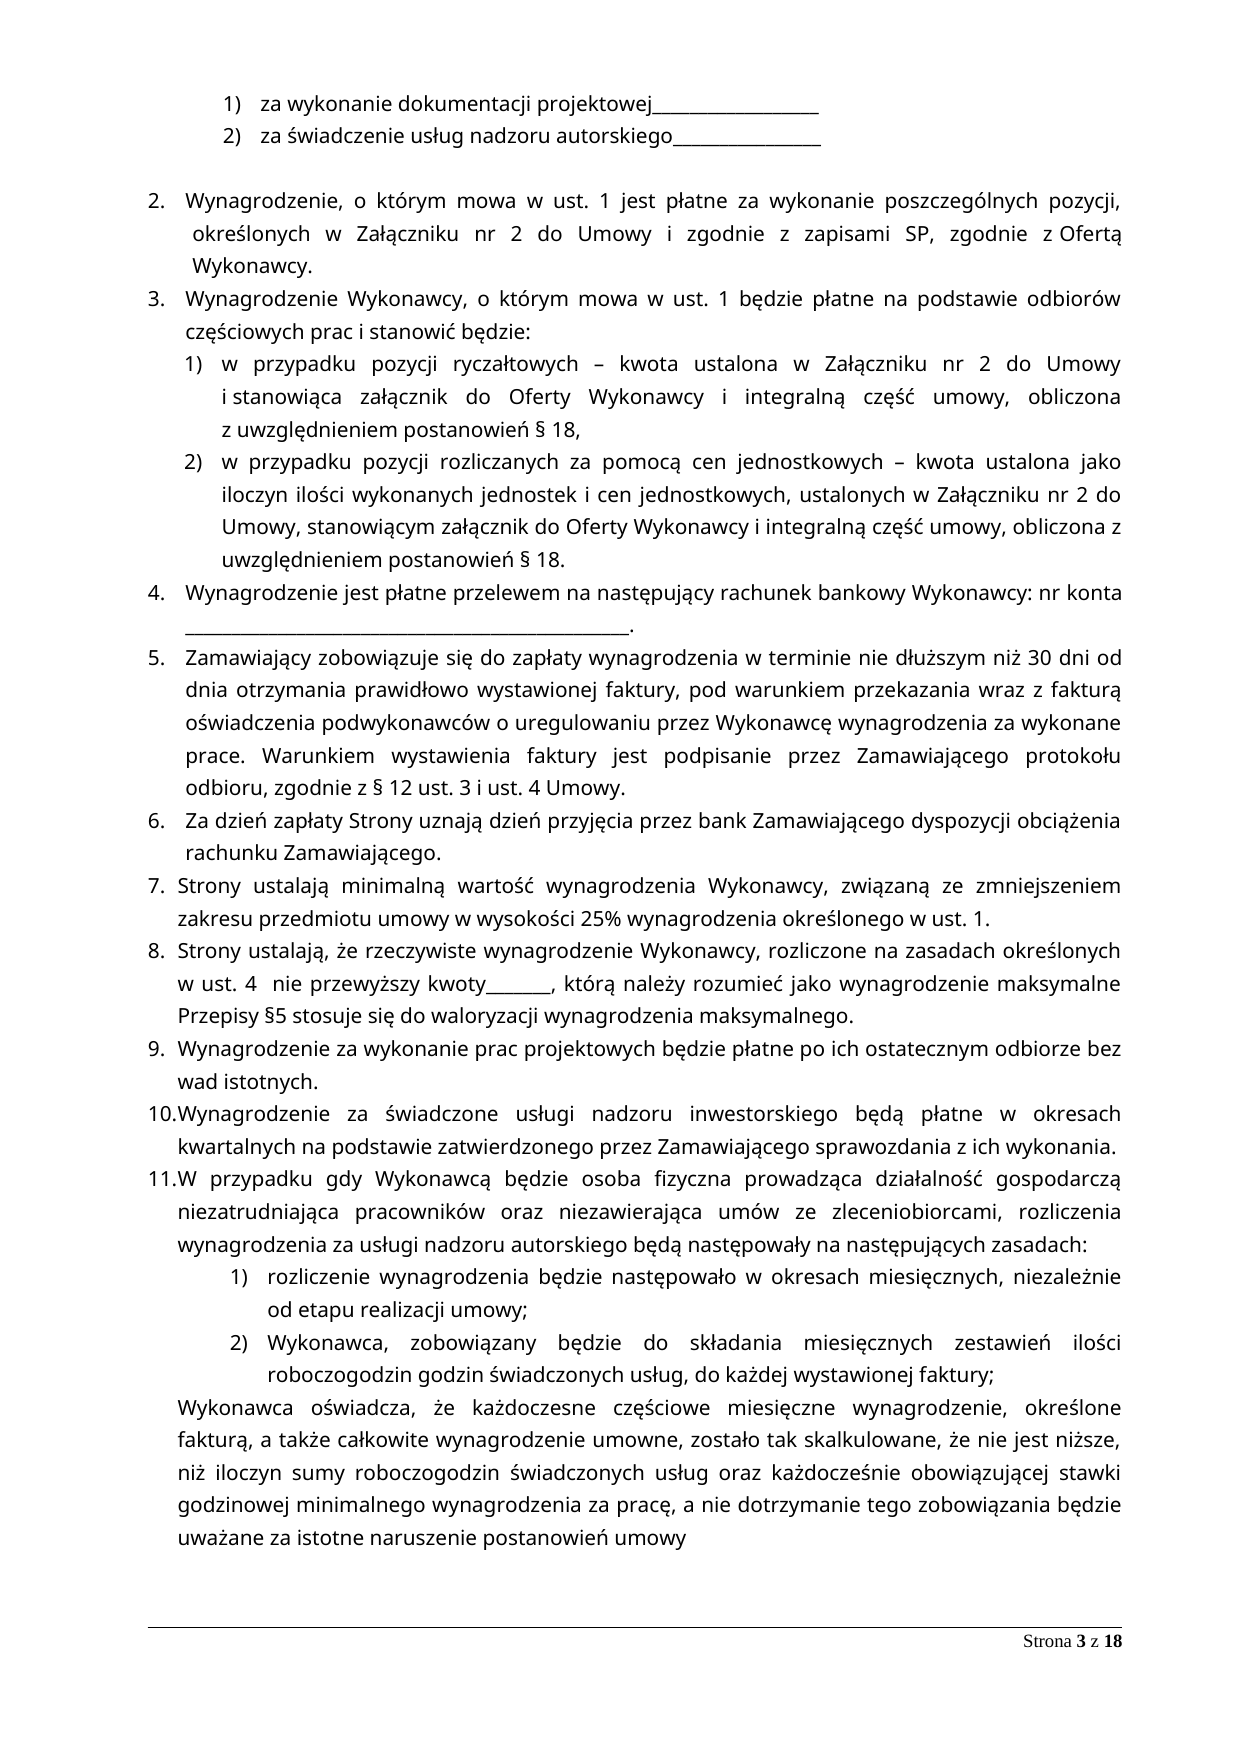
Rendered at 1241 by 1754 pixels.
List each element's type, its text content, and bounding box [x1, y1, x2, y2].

list Strony ustalają, że rzeczywiste wynagrodzenie Wykonawcy, rozliczone na zasadach określonych w ust. 4 nie przewyższy kwoty_______, którą należy rozumieć jako wynagrodzenie maksymalne Przepisy §5 stosuje się do waloryzacji wynagrodzenia maksymalnego. [148, 936, 1122, 1030]
list Wykonawca, zobowiązany będzie do składania miesięcznych zestawień ilości roboczogodzin godzin świadczonych usług, do każdej wystawionej faktury; [229, 1328, 1122, 1389]
list Wynagrodzenie za wykonanie prac projektowych będzie płatne po ich ostatecznym odbiorze bez wad istotnych. [148, 1034, 1122, 1095]
list Strony ustalają minimalną wartość wynagrodzenia Wykonawcy, związaną ze zmniejszeniem zakresu przedmiotu umowy w wysokości 25% wynagrodzenia określonego w ust. 1. [148, 871, 1122, 932]
list Wynagrodzenie za świadczone usługi nadzoru inwestorskiego będą płatne w okresach kwartalnych na podstawie zatwierdzonego przez Zamawiającego sprawozdania z ich wykonania. [148, 1099, 1122, 1160]
list Zamawiający zobowiązuje się do zapłaty wynagrodzenia w terminie nie dłuższym niż 30 dni od dnia otrzymania prawidłowo wystawionej faktury, pod warunkiem przekazania wraz z fakturą oświadczenia podwykonawców o uregulowaniu przez Wykonawcę wynagrodzenia za wykonane prace. Warunkiem wystawienia faktury jest podpisanie przez Zamawiającego protokołu odbioru, zgodnie z § 12 ust. 3 i ust. 4 Umowy. [148, 643, 1122, 802]
list za świadczenie usług nadzoru autorskiego________________ [223, 121, 1122, 150]
list w przypadku pozycji ryczałtowych – kwota ustalona w Załączniku nr 2 do Umowy i stanowiąca załącznik do Oferty Wykonawcy i integralną część umowy, obliczona z uwzględnieniem postanowień § 18, [184, 349, 1122, 443]
list W przypadku gdy Wykonawcą będzie osoba fizyczna prowadząca działalność gospodarczą niezatrudniająca pracowników oraz niezawierająca umów ze zleceniobiorcami, rozliczenia wynagrodzenia za usługi nadzoru autorskiego będą następowały na następujących zasadach: [148, 1164, 1122, 1258]
list w przypadku pozycji rozliczanych za pomocą cen jednostkowych – kwota ustalona jako iloczyn ilości wykonanych jednostek i cen jednostkowych, ustalonych w Załączniku nr 2 do Umowy, stanowiącym załącznik do Oferty Wykonawcy i integralną część umowy, obliczona z uwzględnieniem postanowień § 18. [184, 447, 1122, 573]
text Wykonawca oświadcza, że każdoczesne częściowe miesięczne wynagrodzenie, określone fakturą, a także całkowite wynagrodzenie umowne, zostało tak skalkulowane, że nie jest niższe, niż iloczyn sumy roboczogodzin świadczonych usług oraz każdocześnie obowiązującej stawki godzinowej minimalnego wynagrodzenia za pracę, a nie dotrzymanie tego zobowiązania będzie uważane za istotne naruszenie postanowień umowy [177, 1393, 1122, 1552]
list za wykonanie dokumentacji projektowej__________________ [223, 89, 1122, 117]
list Wynagrodzenie jest płatne przelewem na następujący rachunek bankowy Wykonawcy: nr konta ________________________________________________. [148, 578, 1122, 639]
list Za dzień zapłaty Strony uznają dzień przyjęcia przez bank Zamawiającego dyspozycji obciążenia rachunku Zamawiającego. [148, 806, 1122, 867]
list Wynagrodzenie Wykonawcy, o którym mowa w ust. 1 będzie płatne na podstawie odbiorów częściowych prac i stanowić będzie: [148, 284, 1122, 345]
list rozliczenie wynagrodzenia będzie następowało w okresach miesięcznych, niezależnie od etapu realizacji umowy; [229, 1262, 1122, 1323]
list Wynagrodzenie, o którym mowa w ust. 1 jest płatne za wykonanie poszczególnych pozycji, określonych w Załączniku nr 2 do Umowy i zgodnie z zapisami SP, zgodnie z Ofertą Wykonawcy. [148, 186, 1122, 280]
